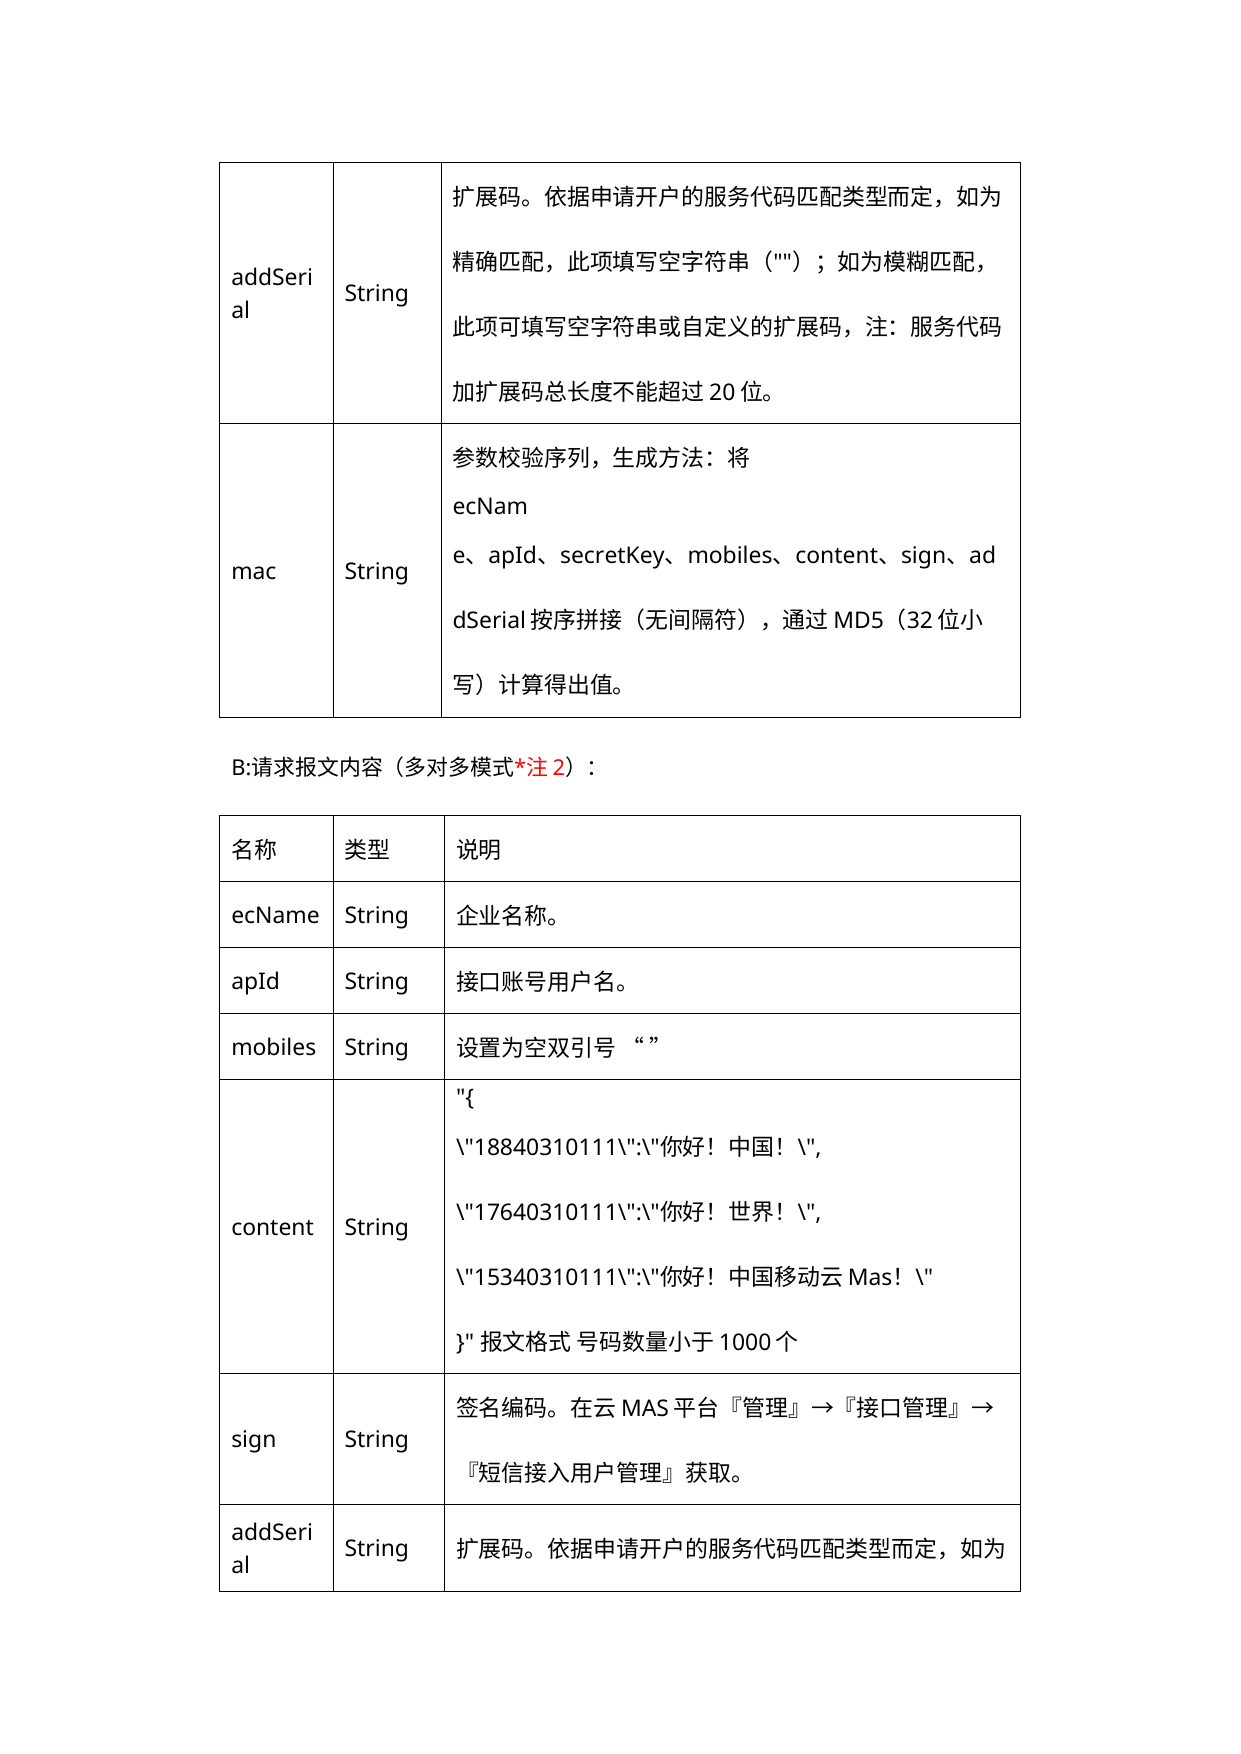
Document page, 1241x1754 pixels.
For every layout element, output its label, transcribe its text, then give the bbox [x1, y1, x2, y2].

table_cell String [334, 948, 444, 1013]
table_cell addSerial [220, 163, 333, 423]
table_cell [445, 1505, 1020, 1591]
table_cell mobiles [220, 1014, 333, 1079]
table_header 名称 [220, 816, 333, 881]
table_cell String [334, 163, 441, 423]
table_cell "{ \"18840310111\":\"你好！中国！\", \"17640310111\":\"你好！世界！\", \"15340310111\":\"你好！中国移动云Mas！\" }" 报文格式 号码数量小于1000个 [445, 1080, 1020, 1373]
table_cell String [334, 1374, 444, 1504]
table_header 说明 [445, 816, 1020, 881]
table_cell String [334, 882, 444, 947]
list B:请求报文内容（多对多模式*注2）： [187, 750, 1053, 783]
table_header 类型 [334, 816, 444, 881]
table_cell addSerial [220, 1505, 333, 1591]
table_cell String [334, 1080, 444, 1373]
table_cell 参数校验序列，生成方法：将ecName、apId、secretKey、mobiles、content、sign、addSerial按序拼接（无间隔符），通过MD5（32位小写）计算得出值。 [442, 424, 1020, 717]
table_cell 企业名称。 [445, 882, 1020, 947]
table_cell String [334, 1505, 444, 1591]
table_cell String [334, 1014, 444, 1079]
table_cell sign [220, 1374, 333, 1504]
table_cell mac [220, 424, 333, 717]
table_cell 扩展码。依据申请开户的服务代码匹配类型而定，如为精确匹配，此项填写空字符串（""）；如为模糊匹配，此项可填写空字符串或自定义的扩展码，注：服务代码加扩展码总长度不能超过20位。 [442, 163, 1020, 423]
table_cell content [220, 1080, 333, 1373]
table_cell String [334, 424, 441, 717]
table_cell apId [220, 948, 333, 1013]
table_cell 设置为空双引号 “ ” [445, 1014, 1020, 1079]
table_cell 接口账号用户名。 [445, 948, 1020, 1013]
table_cell ecName [220, 882, 333, 947]
table_cell 签名编码。在云MAS平台『管理』→『接口管理』→『短信接入用户管理』获取。 [445, 1374, 1020, 1504]
